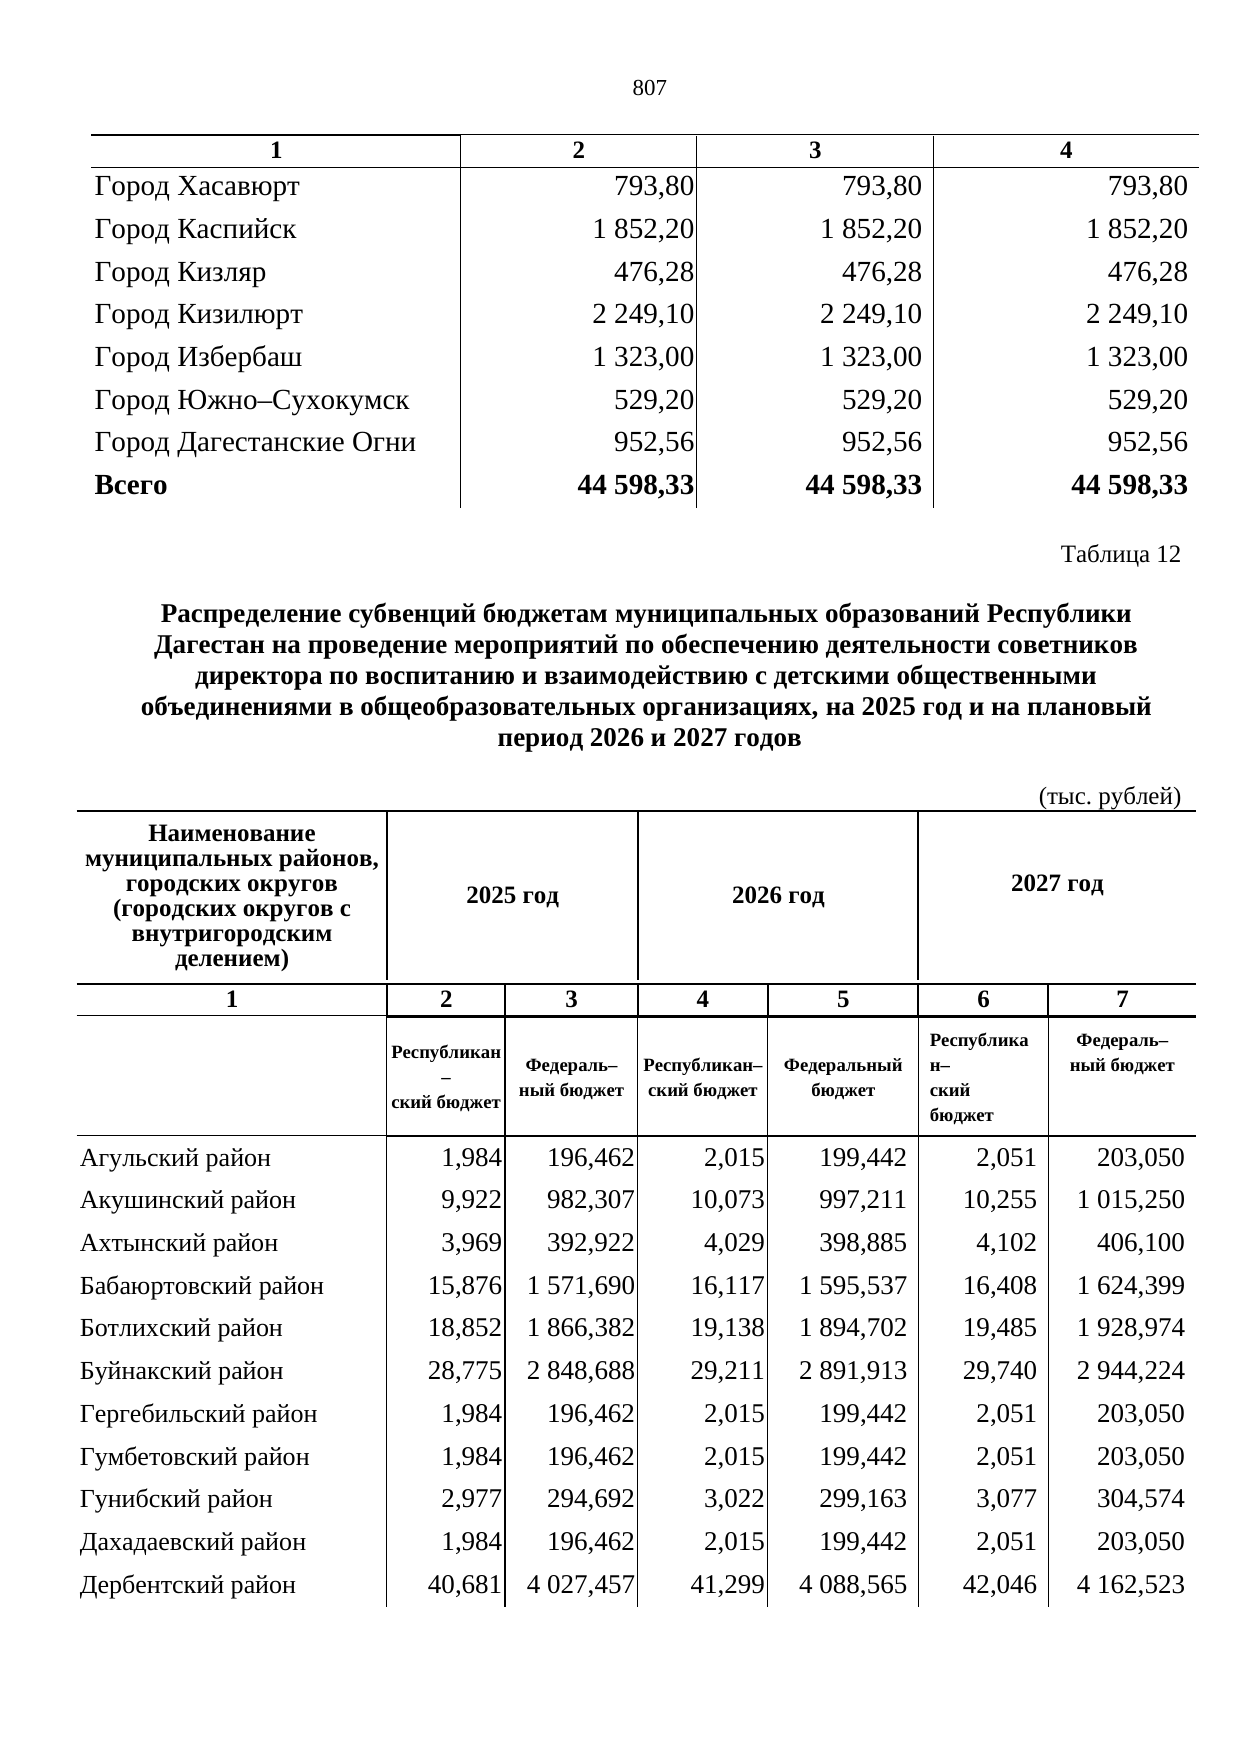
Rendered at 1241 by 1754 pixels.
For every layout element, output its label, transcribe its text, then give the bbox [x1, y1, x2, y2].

table_cell 199,442 [768, 1436, 918, 1479]
table_cell 203,050 [1049, 1436, 1196, 1479]
text Таблица 12 [118, 539, 1181, 568]
table_cell 2,051 [919, 1522, 1048, 1564]
table_cell 16,408 [919, 1265, 1048, 1308]
table_cell 476,28 [461, 252, 696, 295]
table_cell 952,56 [934, 423, 1199, 466]
table_cell 1 852,20 [934, 209, 1199, 252]
table_header 2 [388, 985, 504, 1015]
table_cell Агульский район [77, 1136, 386, 1180]
table_cell 1,984 [387, 1436, 504, 1479]
table_cell Республикан– ский бюджет [387, 1018, 504, 1135]
table_cell 19,138 [638, 1308, 767, 1351]
table_cell 44 598,33 [697, 466, 933, 508]
table_cell Федераль– ный бюджет [506, 1018, 637, 1135]
table_cell Дербентский район [77, 1564, 386, 1607]
table_header 3 [697, 135, 933, 167]
table_header 1 [91, 136, 460, 167]
table_cell 196,462 [506, 1522, 637, 1564]
table_cell Город Южно–Сухокумск [91, 380, 460, 423]
table_cell 199,442 [768, 1137, 918, 1180]
table_cell 2,051 [919, 1436, 1048, 1479]
table_cell 16,117 [638, 1265, 767, 1308]
table_cell 793,80 [697, 168, 933, 209]
table_cell 196,462 [506, 1436, 637, 1479]
table_cell Город Дагестанские Огни [91, 423, 460, 466]
table_cell 793,80 [461, 168, 696, 209]
table_cell 476,28 [697, 252, 933, 295]
table_cell Ахтынский район [77, 1223, 386, 1265]
table_cell Акушинский район [77, 1180, 386, 1223]
table_cell 2,015 [638, 1522, 767, 1564]
table_cell 294,692 [506, 1479, 637, 1522]
table_cell 4,102 [919, 1223, 1048, 1265]
table_cell Ботлихский район [77, 1308, 386, 1351]
table_cell 199,442 [768, 1394, 918, 1436]
table_cell 2,015 [638, 1394, 767, 1436]
table_header 2 [461, 135, 696, 167]
table_cell Гергебильский район [77, 1394, 386, 1436]
table_cell 44 598,33 [934, 466, 1199, 508]
table_cell 1 852,20 [461, 209, 696, 252]
table_cell 18,852 [387, 1308, 504, 1351]
table_cell 406,100 [1049, 1223, 1196, 1265]
table_header 5 [769, 985, 917, 1015]
table_cell 1 928,974 [1049, 1308, 1196, 1351]
table_cell 2 249,10 [697, 295, 933, 337]
table_cell Дахадаевский район [77, 1522, 386, 1564]
table_header 2026 год [639, 812, 917, 980]
table_cell 199,442 [768, 1522, 918, 1564]
table_cell 1 852,20 [697, 209, 933, 252]
table_cell 29,211 [638, 1351, 767, 1393]
table_cell 29,740 [919, 1351, 1048, 1393]
table_cell 952,56 [697, 423, 933, 466]
table_cell 2,051 [919, 1394, 1048, 1436]
table_cell Город Хасавюрт [91, 168, 460, 209]
table_cell Республикан– ский бюджет [638, 1018, 767, 1135]
table_cell Республикан– ский бюджет [919, 1018, 1048, 1135]
table_header 2025 год [388, 812, 637, 980]
table_header 7 [1049, 985, 1196, 1015]
table_cell 15,876 [387, 1265, 504, 1308]
table_header 4 [639, 985, 767, 1015]
table_cell 1,984 [387, 1522, 504, 1564]
table_cell 1 571,690 [506, 1265, 637, 1308]
table_cell 42,046 [919, 1564, 1048, 1607]
table_cell 2 249,10 [934, 295, 1199, 337]
table_cell Федераль– ный бюджет [1049, 1018, 1196, 1135]
table_cell 1 323,00 [697, 338, 933, 380]
text Распределение субвенций бюджетам муниципальных образований Республики Дагестан на проведение мероприятий по обеспечению деятельности советников директора по воспитанию и взаимодействию с детскими общественными объединениями в общеобразовательных организациях, на 2025 год и на плановый период 2026 и 2027 годов [118, 597, 1181, 753]
table_cell 2,015 [638, 1436, 767, 1479]
table_header 3 [506, 985, 637, 1015]
table_cell 392,922 [506, 1223, 637, 1265]
table_cell 2,051 [919, 1137, 1048, 1180]
table_cell 28,775 [387, 1351, 504, 1393]
table_cell 529,20 [697, 380, 933, 423]
table_cell 2,977 [387, 1479, 504, 1522]
table_header 1 [77, 985, 386, 1015]
table_cell Гумбетовский район [77, 1436, 386, 1479]
table_cell 3,969 [387, 1223, 504, 1265]
table_cell 4 088,565 [768, 1564, 918, 1607]
table_cell 19,485 [919, 1308, 1048, 1351]
table_cell 9,922 [387, 1180, 504, 1223]
table_header 6 [919, 985, 1047, 1015]
table_cell 1,984 [387, 1394, 504, 1436]
table_header Наименование муниципальных районов, городских округов (городских округов с внутригородским делением) [77, 812, 386, 980]
table_cell 2 249,10 [461, 295, 696, 337]
table_cell 398,885 [768, 1223, 918, 1265]
table_cell 4 162,523 [1049, 1564, 1196, 1607]
table_cell 2 944,224 [1049, 1351, 1196, 1393]
table_cell 1 323,00 [934, 338, 1199, 380]
table_cell Буйнакский район [77, 1351, 386, 1393]
table_cell 1,984 [387, 1137, 504, 1180]
text (тыс. рублей) [118, 781, 1181, 810]
table_cell 2 848,688 [506, 1351, 637, 1393]
table_cell 4 027,457 [506, 1564, 637, 1607]
table_cell 1 015,250 [1049, 1180, 1196, 1223]
table_cell Город Каспийск [91, 209, 460, 252]
table_cell 44 598,33 [461, 466, 696, 508]
table_cell Гунибский район [77, 1479, 386, 1522]
table_cell 952,56 [461, 423, 696, 466]
table_cell 203,050 [1049, 1522, 1196, 1564]
table_cell 997,211 [768, 1180, 918, 1223]
table_cell 196,462 [506, 1394, 637, 1436]
table_cell 1 894,702 [768, 1308, 918, 1351]
table_cell 203,050 [1049, 1137, 1196, 1180]
table_cell 1 323,00 [461, 338, 696, 380]
table_cell 1 595,537 [768, 1265, 918, 1308]
table_cell 3,077 [919, 1479, 1048, 1522]
table_header 2027 год [919, 812, 1196, 980]
table_cell 4,029 [638, 1223, 767, 1265]
table_header 4 [934, 135, 1199, 167]
table_cell 203,050 [1049, 1394, 1196, 1436]
table_cell Город Кизилюрт [91, 295, 460, 337]
table_cell 476,28 [934, 252, 1199, 295]
table_cell Город Кизляр [91, 252, 460, 295]
table_cell 10,073 [638, 1180, 767, 1223]
table_cell 304,574 [1049, 1479, 1196, 1522]
table_cell 1 866,382 [506, 1308, 637, 1351]
table_cell 529,20 [934, 380, 1199, 423]
table_cell 41,299 [638, 1564, 767, 1607]
table_cell 299,163 [768, 1479, 918, 1522]
table_cell Бабаюртовский район [77, 1265, 386, 1308]
table_cell 40,681 [387, 1564, 504, 1607]
table_cell Город Избербаш [91, 338, 460, 380]
table_cell 793,80 [934, 168, 1199, 209]
table_cell 982,307 [506, 1180, 637, 1223]
table_cell 2,015 [638, 1137, 767, 1180]
table_cell 196,462 [506, 1137, 637, 1180]
table_cell Федеральный бюджет [768, 1018, 918, 1135]
table_cell 529,20 [461, 380, 696, 423]
table_cell [77, 1016, 386, 1135]
table_cell 1 624,399 [1049, 1265, 1196, 1308]
table_cell 2 891,913 [768, 1351, 918, 1393]
table_cell 3,022 [638, 1479, 767, 1522]
table_cell Всего [91, 466, 460, 508]
table_cell 10,255 [919, 1180, 1048, 1223]
